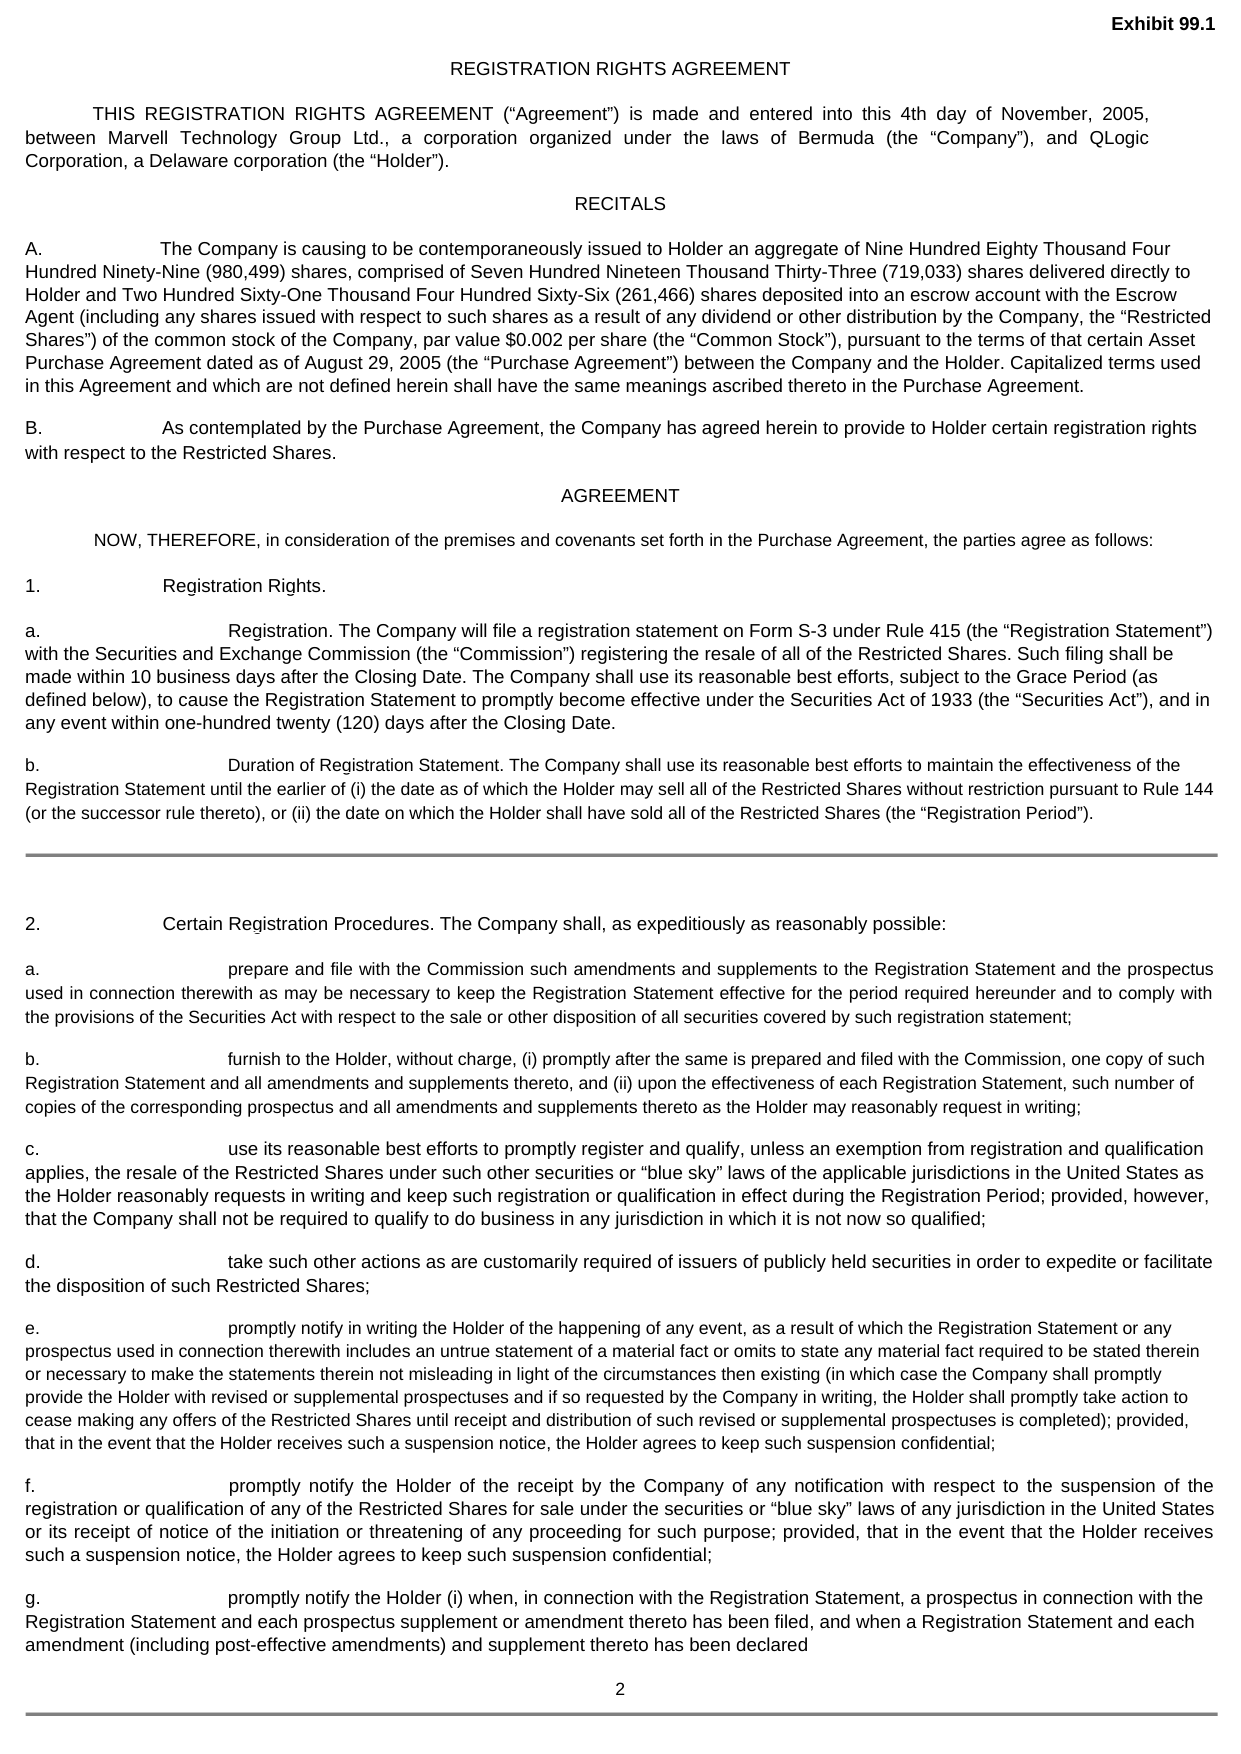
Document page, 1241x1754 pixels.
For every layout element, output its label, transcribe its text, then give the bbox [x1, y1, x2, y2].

list promptly notify the Holder (i) when, in connection with the Registration Statement, a prospectus in connection with the Registration Statement and each prospectus supplement or amendment thereto has been filed, and when a Registration Statement and each amendment (including post-effective amendments) and supplement thereto has been declared [25, 1587, 1215, 1656]
list use its reasonable best efforts to promptly register and qualify, unless an exemption from registration and qualification applies, the resale of the Restricted Shares under such other securities or “blue sky” laws of the applicable jurisdictions in the United States as the Holder reasonably requests in writing and keep such registration or qualification in effect during the Registration Period; provided, however, that the Company shall not be required to qualify to do business in any jurisdiction in which it is not now so qualified; [25, 1138, 1215, 1229]
list Certain Registration Procedures. The Company shall, as expeditiously as reasonably possible: [25, 913, 1215, 935]
list take such other actions as are customarily required of issuers of publicly held securities in order to expedite or facilitate the disposition of such Restricted Shares; [25, 1251, 1215, 1297]
list promptly notify in writing the Holder of the happening of any event, as a result of which the Registration Statement or any prospectus used in connection therewith includes an untrue statement of a material fact or omits to state any material fact required to be stated therein or necessary to make the statements therein not misleading in light of the circumstances then existing (in which case the Company shall promptly provide the Holder with revised or supplemental prospectuses and if so requested by the Company in writing, the Holder shall promptly take action to cease making any offers of the Restricted Shares until receipt and distribution of such revised or supplemental prospectuses is completed); provided, that in the event that the Holder receives such a suspension notice, the Holder agrees to keep such suspension confidential; [25, 1318, 1215, 1453]
list Duration of Registration Statement. The Company shall use its reasonable best efforts to maintain the effectiveness of the Registration Statement until the earlier of (i) the date as of which the Holder may sell all of the Restricted Shares without restriction pursuant to Rule 144 (or the successor rule thereto), or (ii) the date on which the Holder shall have sold all of the Restricted Shares (the “Registration Period”). [25, 754, 1215, 823]
text 2 [25, 1679, 1215, 1699]
list furnish to the Holder, without charge, (i) promptly after the same is prepared and filed with the Commission, one copy of such Registration Statement and all amendments and supplements thereto, and (ii) upon the effectiveness of each Registration Statement, such number of copies of the corresponding prospectus and all amendments and supplements thereto as the Holder may reasonably request in writing; [25, 1048, 1215, 1117]
text REGISTRATION RIGHTS AGREEMENT [25, 58, 1215, 79]
text Exhibit 99.1 [25, 13, 1215, 34]
text THIS REGISTRATION RIGHTS AGREEMENT (“Agreement”) is made and entered into this 4th day of November, 2005, between Marvell Technology Group Ltd., a corporation organized under the laws of Bermuda (the “Company”), and QLogic Corporation, a Delaware corporation (the “Holder”). [25, 103, 1151, 172]
list Registration Rights. [25, 574, 1215, 596]
text RECITALS [25, 193, 1215, 214]
text AGREEMENT [25, 484, 1215, 506]
list promptly notify the Holder of the receipt by the Company of any notification with respect to the suspension of the registration or qualification of any of the Restricted Shares for sale under the securities or “blue sky” laws of any jurisdiction in the United States or its receipt of notice of the initiation or threatening of any proceeding for such purpose; provided, that in the event that the Holder receives such a suspension notice, the Holder agrees to keep such suspension confidential; [25, 1474, 1215, 1566]
list prepare and file with the Commission such amendments and supplements to the Registration Statement and the prospectus used in connection therewith as may be necessary to keep the Registration Statement effective for the period required hereunder and to comply with the provisions of the Securities Act with respect to the sale or other disposition of all securities covered by such registration statement; [25, 958, 1215, 1027]
picture [25, 853, 1218, 857]
text NOW, THEREFORE, in consideration of the premises and covenants set forth in the Purchase Agreement, the parties agree as follows: [94, 529, 1215, 550]
picture [25, 1712, 1218, 1716]
list As contemplated by the Purchase Agreement, the Company has agreed herein to provide to Holder certain registration rights with respect to the Restricted Shares. [25, 417, 1215, 463]
list The Company is causing to be contemporaneously issued to Holder an aggregate of Nine Hundred Eighty Thousand Four Hundred Ninety-Nine (980,499) shares, comprised of Seven Hundred Nineteen Thousand Thirty-Three (719,033) shares delivered directly to Holder and Two Hundred Sixty-One Thousand Four Hundred Sixty-Six (261,466) shares deposited into an escrow account with the Escrow Agent (including any shares issued with respect to such shares as a result of any dividend or other distribution by the Company, the “Restricted Shares”) of the common stock of the Company, par value $0.002 per share (the “Common Stock”), pursuant to the terms of that certain Asset Purchase Agreement dated as of August 29, 2005 (the “Purchase Agreement”) between the Company and the Holder. Capitalized terms used in this Agreement and which are not defined herein shall have the same meanings ascribed thereto in the Purchase Agreement. [25, 238, 1215, 396]
list Registration. The Company will file a registration statement on Form S-3 under Rule 415 (the “Registration Statement”) with the Securities and Exchange Commission (the “Commission”) registering the resale of all of the Restricted Shares. Such filing shall be made within 10 business days after the Closing Date. The Company shall use its reasonable best efforts, subject to the Grace Period (as defined below), to cause the Registration Statement to promptly become effective under the Securities Act of 1933 (the “Securities Act”), and in any event within one-hundred twenty (120) days after the Closing Date. [25, 619, 1215, 733]
